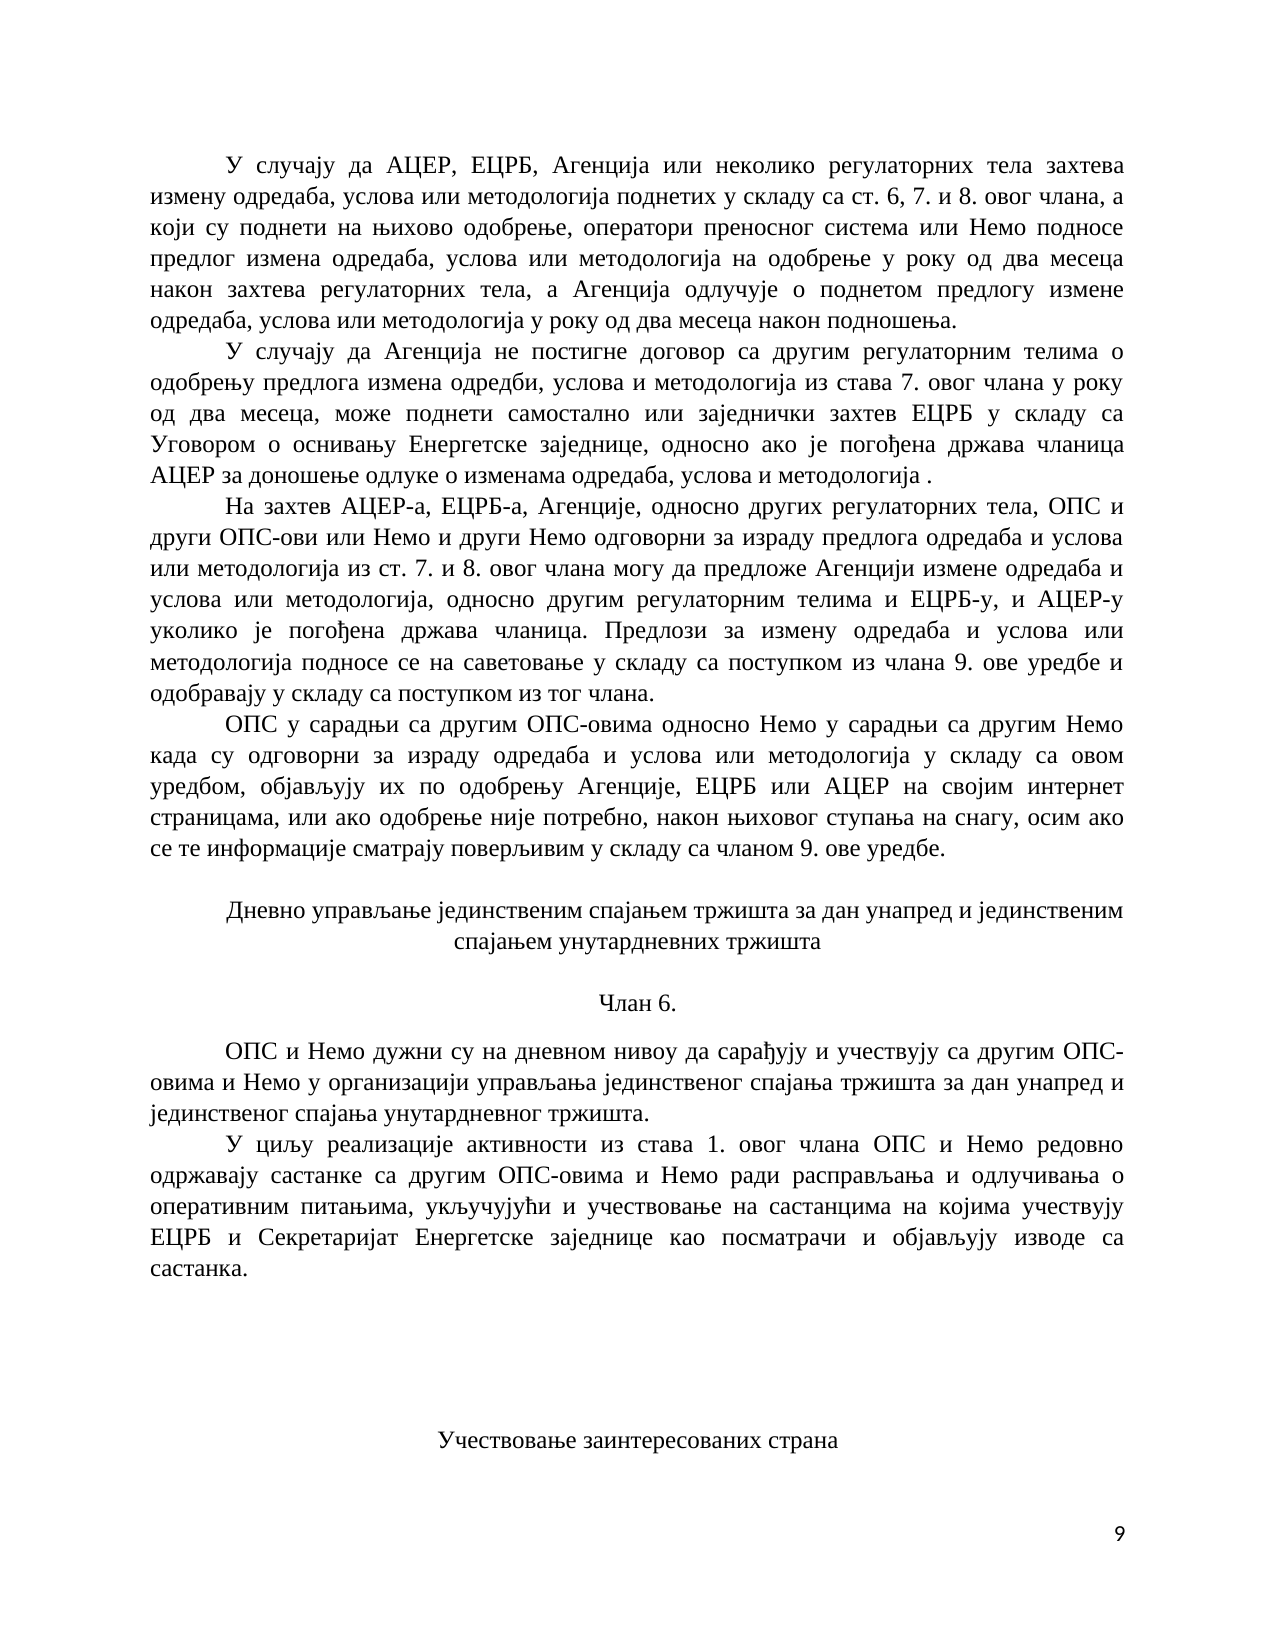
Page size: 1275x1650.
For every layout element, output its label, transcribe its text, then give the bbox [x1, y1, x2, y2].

text Дневно управљање јединственим спајањем тржишта за дан унапред и јединственим спајањем унутардневних тржишта [150, 895, 1125, 955]
text Члан 6. [150, 988, 1125, 1017]
text У случају да АЦЕР, ЕЦРБ, Агенција или неколико регулаторних тела захтева измену одредаба, услова или методологија поднетих у складу са ст. 6, 7. и 8. овог члана, а који су поднети на њихово одобрење, оператори преносног система или Немо подносе предлог измена одредаба, услова или методологија на одобрење у року од два месеца након захтева регулаторних тела, а Агенција одлучује о поднетом предлогу измене одредаба, услова или методологија у року од два месеца након подношења. [150, 150, 1125, 334]
text На захтев АЦЕР-а, ЕЦРБ-а, Агенције, односно других регулаторних тела, ОПС и други ОПС-ови или Немо и други Немо одговорни за израду предлога одредаба и услова или методологија из ст. 7. и 8. овог члана могу да предложе Агенцији измене одредаба и услова или методологија, односно другим регулаторним телима и ЕЦРБ-у, и АЦЕР-у уколико је погођена држава чланица. Предлози за измену одредаба и услова или методологија подносе се на саветовање у складу са поступком из члана 9. ове уредбе и одобравају у складу са поступком из тог члана. [150, 491, 1125, 706]
text Учествовање заинтересованих страна [150, 1425, 1125, 1454]
text У случају да Агенција не постигне договор са другим регулаторним телима о одобрењу предлога измена одредби, услова и методологија из става 7. овог члана у року од два месеца, може поднети самостално или заједнички захтев ЕЦРБ у складу са Уговором о оснивању Енергетске заједнице, односно ако је погођена држава чланица АЦЕР за доношење одлуке о изменама одредаба, услова и методологија . [150, 336, 1125, 489]
text ОПС у сарадњи са другим ОПС-овима односно Немо у сарадњи са другим Немо када су одговорни за израду одредаба и услова или методологија у складу са овом уредбом, објављују их по одобрењу Агенције, ЕЦРБ или АЦЕР на својим интернет страницама, или ако одобрење није потребно, након њиховог ступања на снагу, осим ако се те информације сматрају поверљивим у складу са чланом 9. ове уредбе. [150, 709, 1125, 862]
text У циљу реализације активности из става 1. овог члана ОПС и Немо редовно одржавају састанке са другим ОПС-овима и Немо ради расправљања и одлучивања о оперативним питањима, укључујући и учествовање на састанцима на којима учествују ЕЦРБ и Секретаријат Енергетске заједнице као посматрачи и објављују изводе са састанка. [150, 1129, 1125, 1282]
text ОПС и Немо дужни су на дневном нивоу да сарађују и учествују са другим ОПС-овима и Немо у организацији управљања јединственог спајања тржишта за дан унапред и јединственог спајања унутардневног тржишта. [150, 1036, 1125, 1127]
